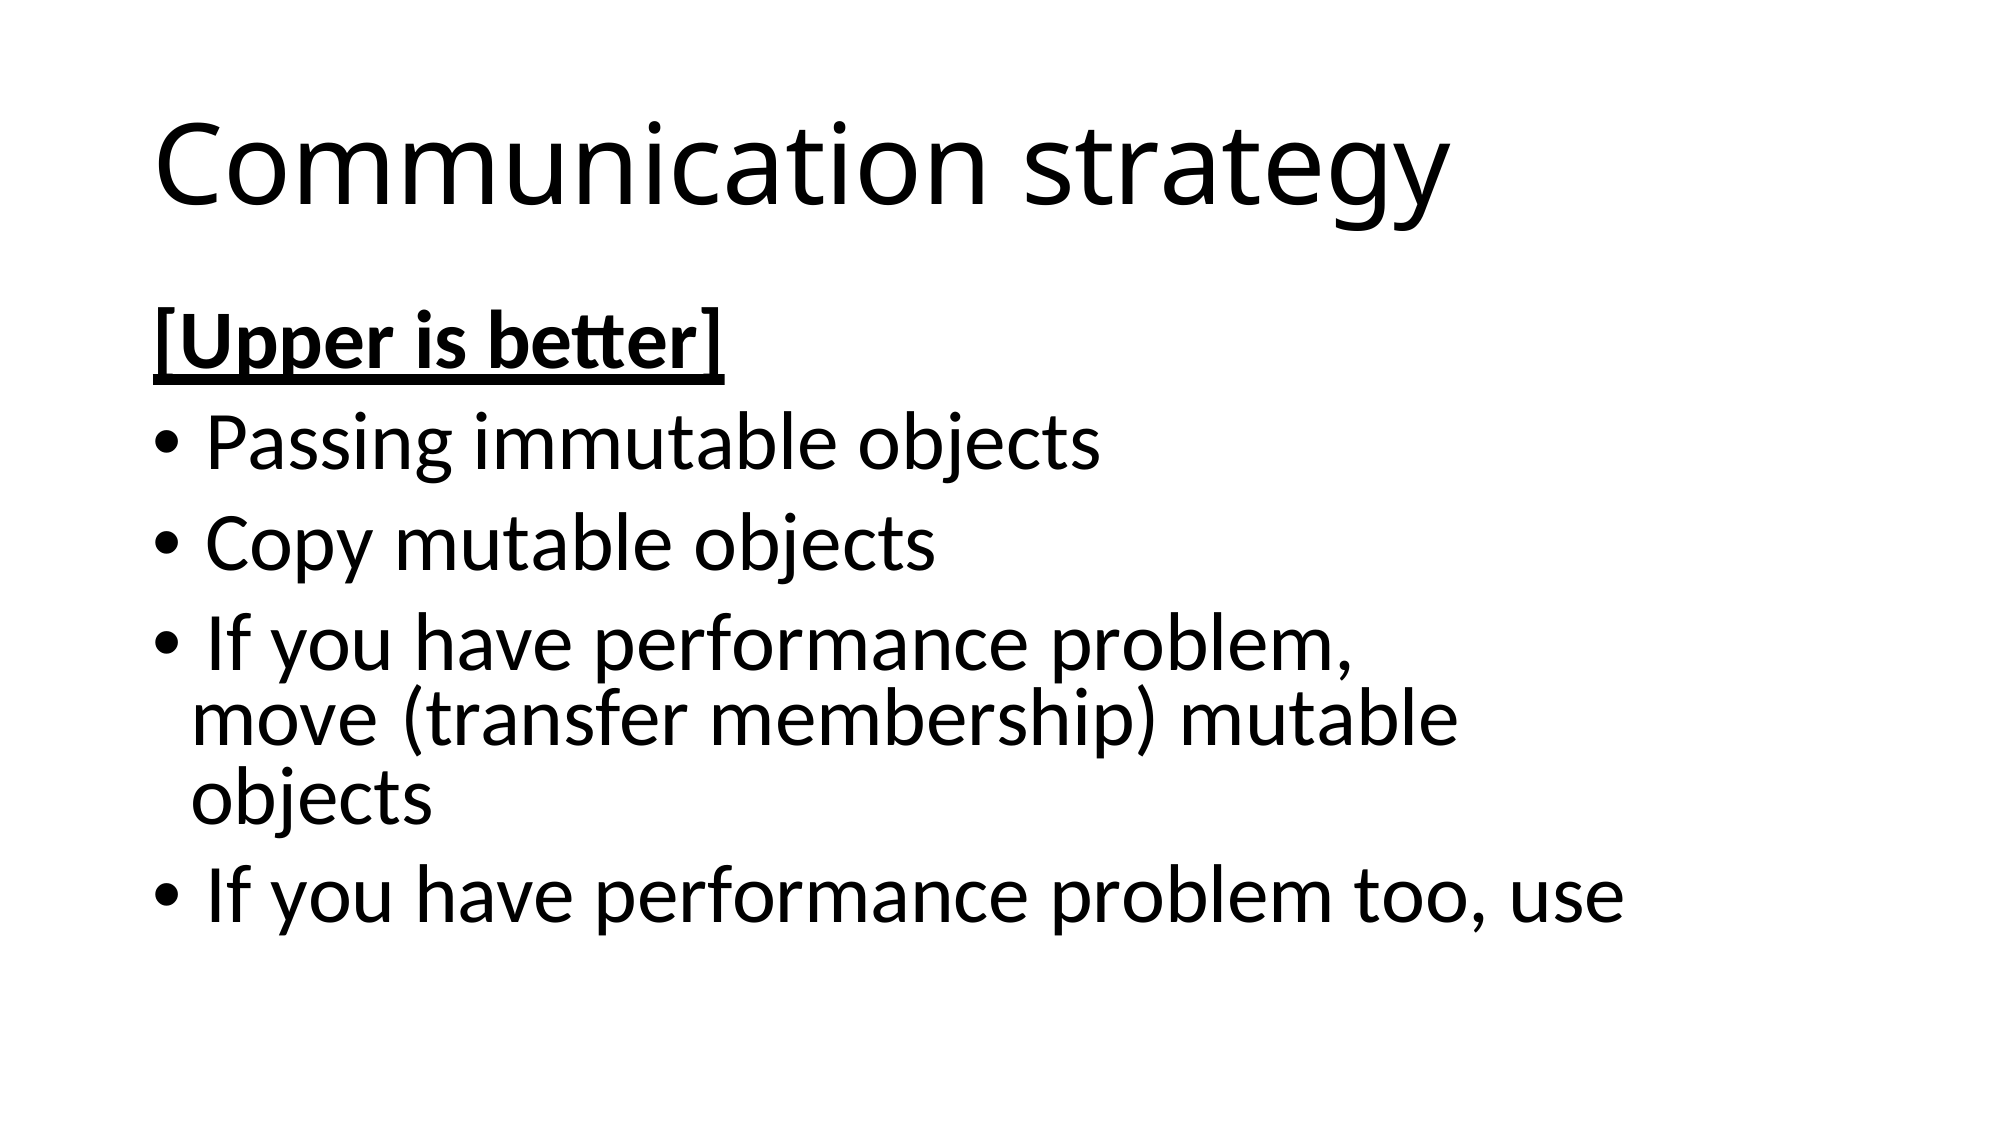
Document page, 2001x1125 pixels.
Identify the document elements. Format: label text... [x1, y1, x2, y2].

subtitle Communication strategy [152, 104, 1785, 230]
subtitle [Upper is better] [152, 288, 1785, 389]
text • Passing immutable objects [152, 389, 1785, 490]
text • If you have performance problem, move (transfer membership) mutable objects [152, 607, 1549, 846]
text • If you have performance problem too, use [152, 849, 1785, 940]
text • Copy mutable objects [152, 490, 1785, 591]
